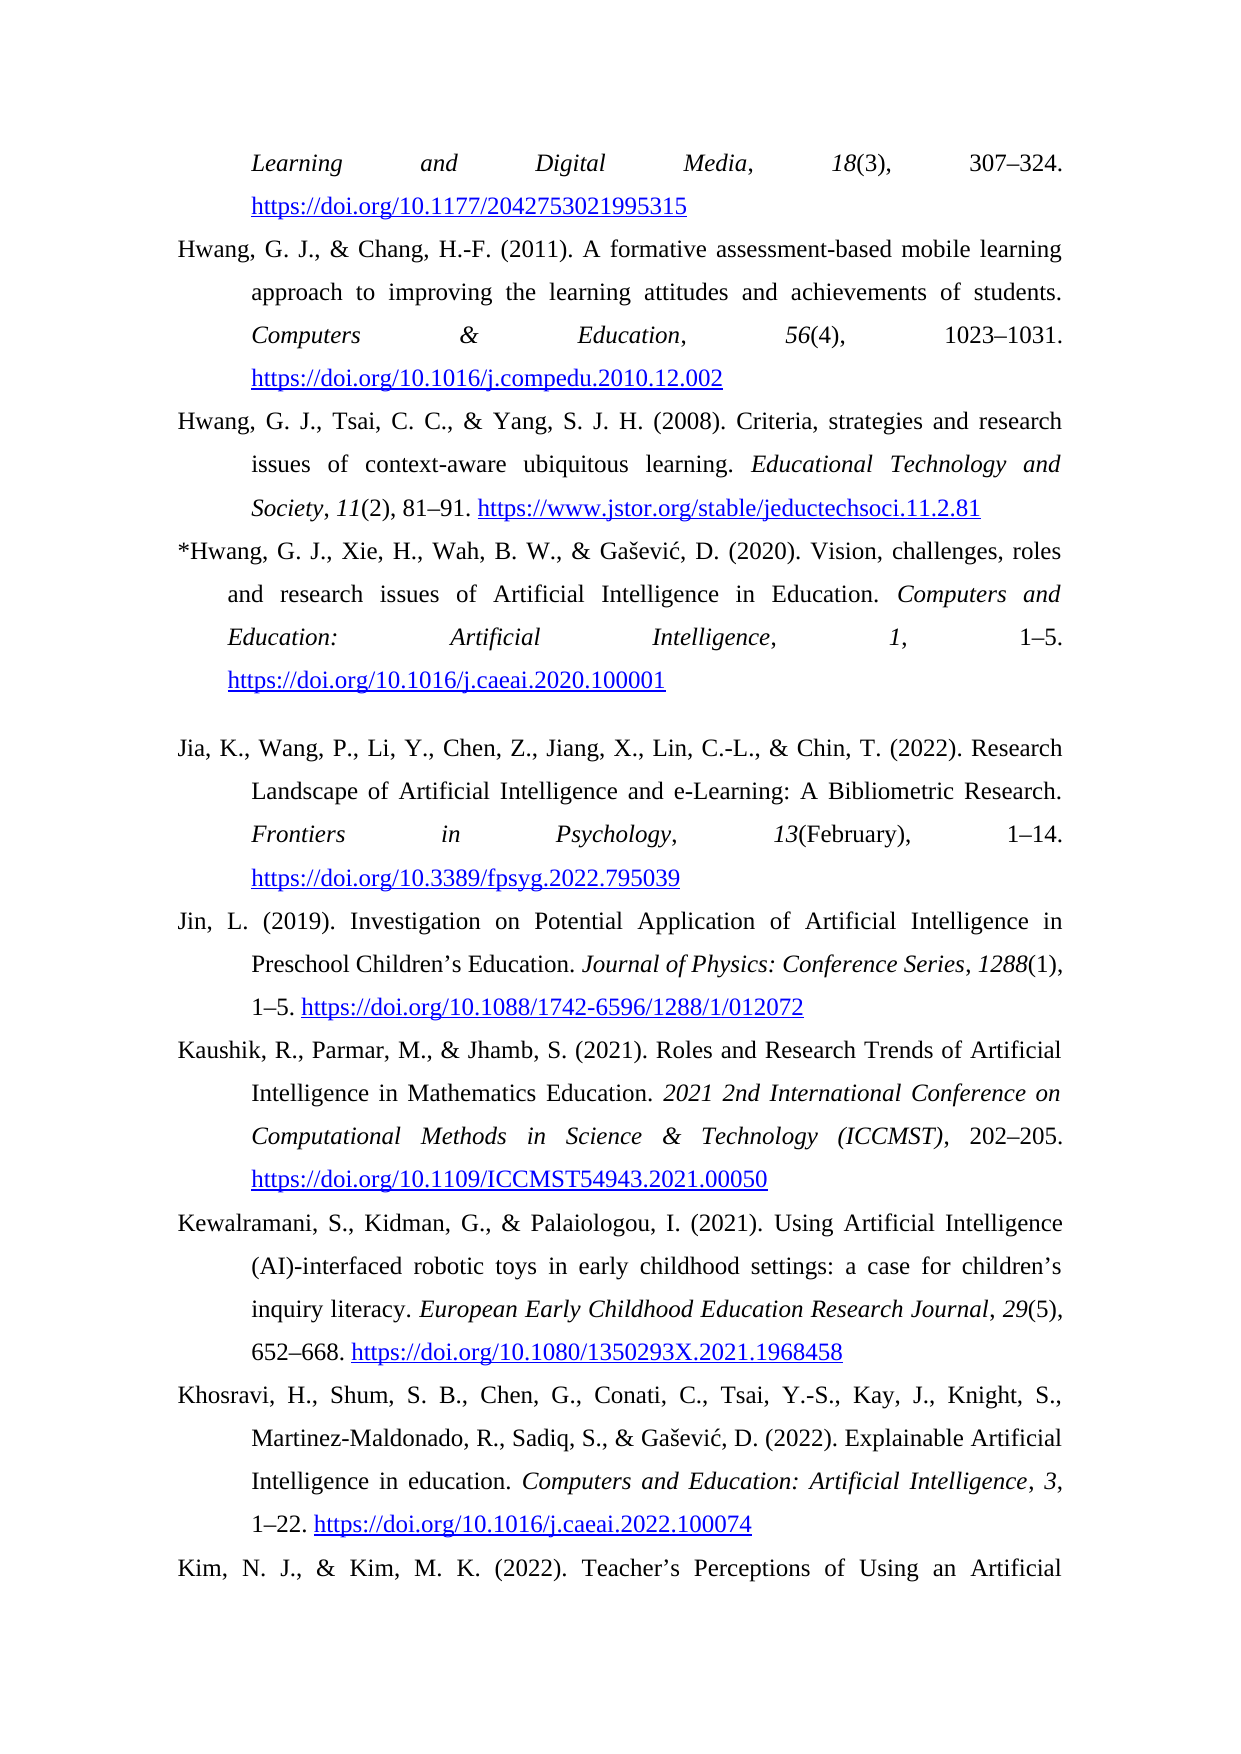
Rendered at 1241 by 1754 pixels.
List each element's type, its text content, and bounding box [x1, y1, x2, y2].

text Hwang, G. J., & Chang, H.-F. (2011). A formative assessment-based mobile learning approach to improving the learning attitudes and achievements of students. Computers & Education, 56(4), 1023–1031. https://doi.org/10.1016/j.compedu.2010.12.002 [177, 234, 1063, 392]
text Kaushik, R., Parmar, M., & Jhamb, S. (2021). Roles and Research Trends of Artificial Intelligence in Mathematics Education. 2021 2nd International Conference on Computational Methods in Science & Technology (ICCMST), 202–205. https://doi.org/10.1109/ICCMST54943.2021.00050 [177, 1035, 1063, 1193]
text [177, 148, 1063, 219]
text *Hwang, G. J., Xie, H., Wah, B. W., & Gašević, D. (2020). Vision, challenges, roles and research issues of Artificial Intelligence in Education. Computers and Education: Artificial Intelligence, 1, 1–5. https://doi.org/10.1016/j.caeai.2020.100001 [177, 536, 1063, 694]
text Jin, L. (2019). Investigation on Potential Application of Artificial Intelligence in Preschool Children’s Education. Journal of Physics: Conference Series, 1288(1), 1–5. https://doi.org/10.1088/1742-6596/1288/1/012072 [177, 906, 1063, 1021]
text Khosravi, H., Shum, S. B., Chen, G., Conati, C., Tsai, Y.-S., Kay, J., Knight, S., Martinez-Maldonado, R., Sadiq, S., & Gašević, D. (2022). Explainable Artificial Intelligence in education. Computers and Education: Artificial Intelligence, 3, 1–22. https://doi.org/10.1016/j.caeai.2022.100074 [177, 1380, 1063, 1538]
text Kewalramani, S., Kidman, G., & Palaiologou, I. (2021). Using Artificial Intelligence (AI)-interfaced robotic toys in early childhood settings: a case for children’s inquiry literacy. European Early Childhood Education Research Journal, 29(5), 652–668. https://doi.org/10.1080/1350293X.2021.1968458 [177, 1208, 1063, 1366]
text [177, 1553, 1063, 1581]
text Jia, K., Wang, P., Li, Y., Chen, Z., Jiang, X., Lin, C.-L., & Chin, T. (2022). Research Landscape of Artificial Intelligence and e-Learning: A Bibliometric Research. Frontiers in Psychology, 13(February), 1–14. https://doi.org/10.3389/fpsyg.2022.795039 [177, 733, 1063, 891]
text Hwang, G. J., Tsai, C. C., & Yang, S. J. H. (2008). Criteria, strategies and research issues of context-aware ubiquitous learning. Educational Technology and Society, 11(2), 81–91. https://www.jstor.org/stable/jeductechsoci.11.2.81 [177, 406, 1063, 521]
